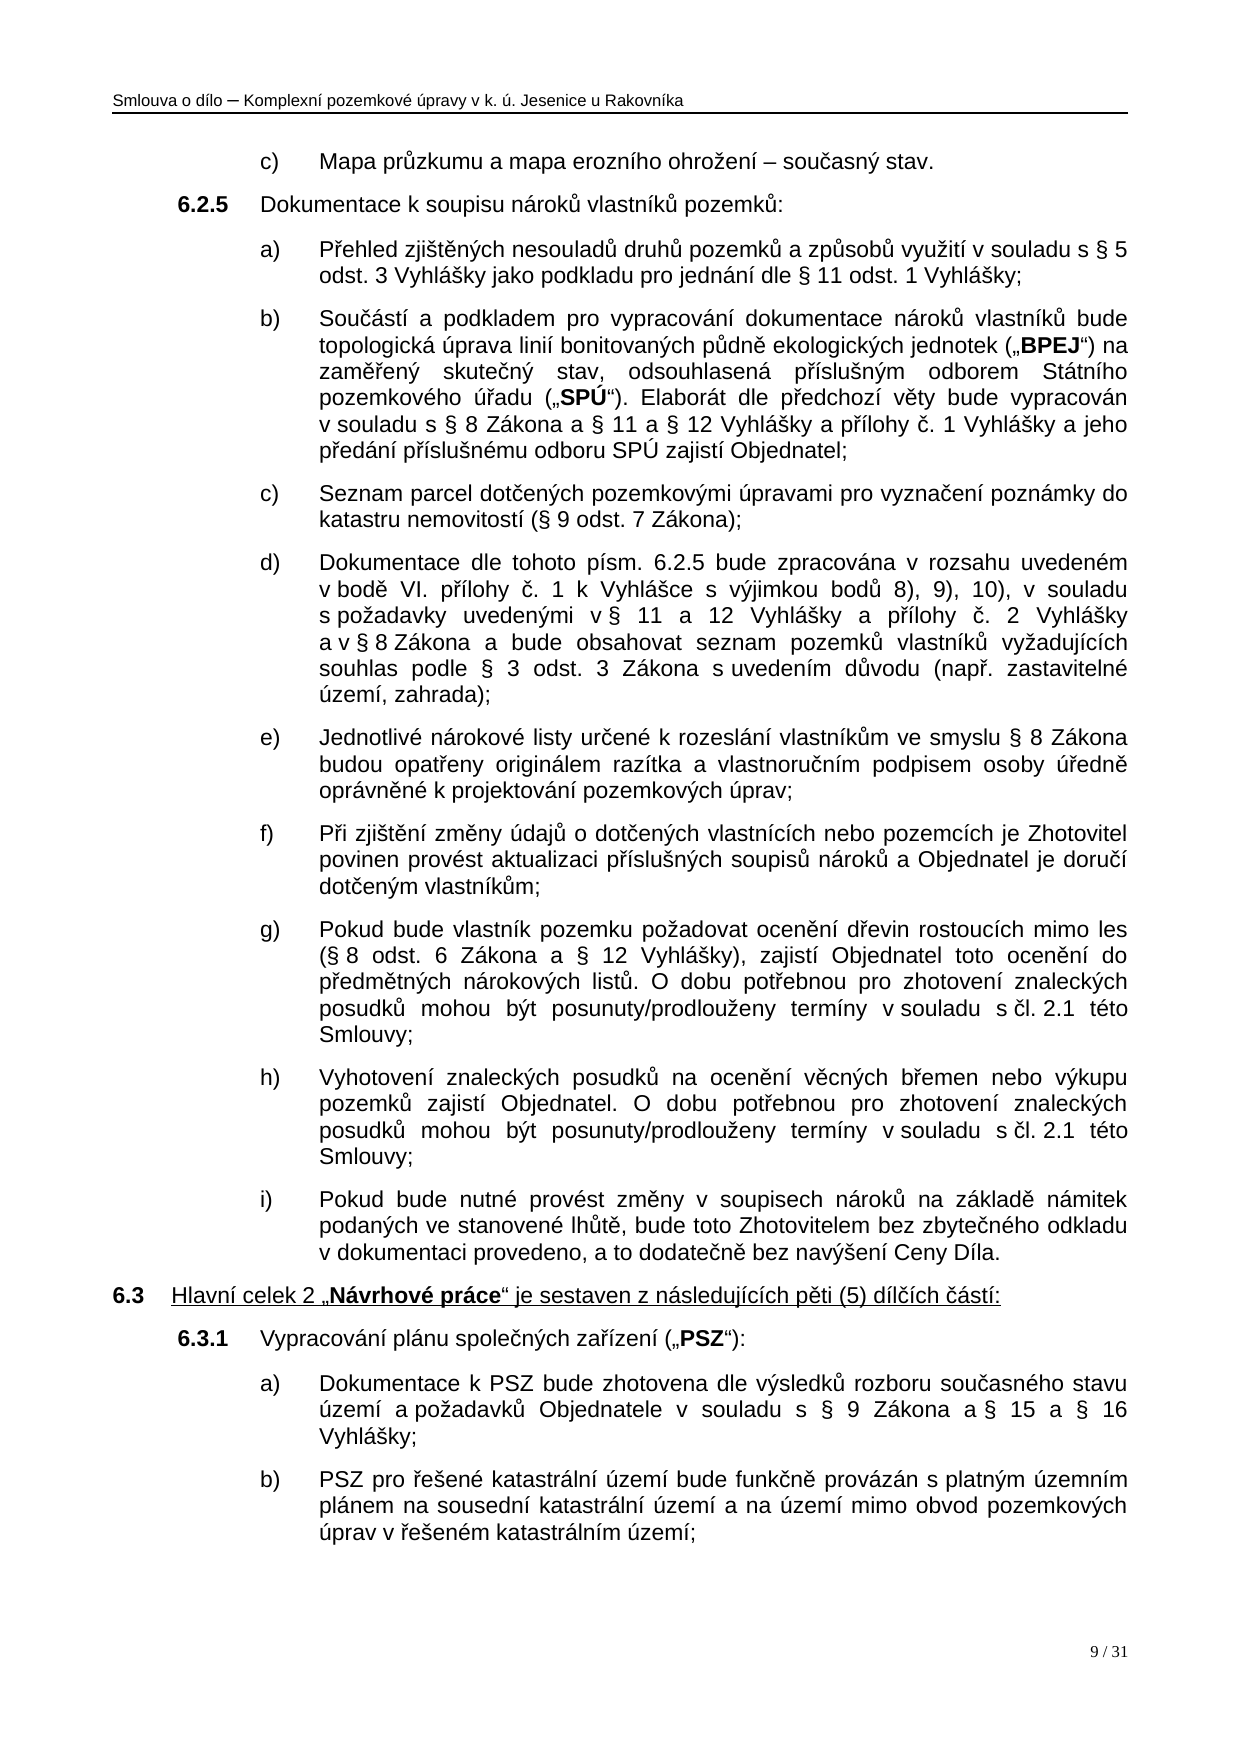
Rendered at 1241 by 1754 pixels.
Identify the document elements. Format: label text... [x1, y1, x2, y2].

list Pokud bude vlastník pozemku požadovat ocenění dřevin rostoucích mimo les (§ 8 odst. 6 Zákona a § 12 Vyhlášky), zajistí Objednatel toto ocenění do předmětných nárokových listů. O dobu potřebnou pro zhotovení znaleckých posudků mohou být posunuty/prodlouženy termíny v souladu s čl. 2.1 této Smlouvy; [260, 916, 1128, 1047]
list Mapa průzkumu a mapa erozního ohrožení – současný stav. [260, 148, 1128, 174]
text Hlavní celek 2 „Návrhové práce“ je sestaven z následujících pěti (5) dílčích částí: [112, 1282, 1128, 1308]
list Dokumentace k PSZ bude zhotovena dle výsledků rozboru současného stavu území a požadavků Objednatele v souladu s § 9 Zákona a § 15 a § 16 Vyhlášky; [260, 1370, 1128, 1449]
list Přehled zjištěných nesouladů druhů pozemků a způsobů využití v souladu s § 5 odst. 3 Vyhlášky jako podkladu pro jednání dle § 11 odst. 1 Vyhlášky; [260, 236, 1128, 288]
text Dokumentace k soupisu nároků vlastníků pozemků: [177, 191, 1128, 217]
list Součástí a podkladem pro vypracování dokumentace nároků vlastníků bude topologická úprava linií bonitovaných půdně ekologických jednotek („BPEJ“) na zaměřený skutečný stav, odsouhlasená příslušným odborem Státního pozemkového úřadu („SPÚ“). Elaborát dle předchozí věty bude vypracován v souladu s § 8 Zákona a § 11 a § 12 Vyhlášky a přílohy č. 1 Vyhlášky a jeho předání příslušnému odboru SPÚ zajistí Objednatel; [260, 305, 1128, 463]
text Vypracování plánu společných zařízení („PSZ“): [177, 1325, 1128, 1351]
list Seznam parcel dotčených pozemkovými úpravami pro vyznačení poznámky do katastru nemovitostí (§ 9 odst. 7 Zákona); [260, 480, 1128, 533]
list Při zjištění změny údajů o dotčených vlastnících nebo pozemcích je Zhotovitel povinen provést aktualizaci příslušných soupisů nároků a Objednatel je doručí dotčeným vlastníkům; [260, 820, 1128, 899]
list Jednotlivé nárokové listy určené k rozeslání vlastníkům ve smyslu § 8 Zákona budou opatřeny originálem razítka a vlastnoručním podpisem osoby úředně oprávněné k projektování pozemkových úprav; [260, 724, 1128, 803]
list Dokumentace dle tohoto písm. 6.2.5 bude zpracována v rozsahu uvedeném v bodě VI. přílohy č. 1 k Vyhlášce s výjimkou bodů 8), 9), 10), v souladu s požadavky uvedenými v § 11 a 12 Vyhlášky a přílohy č. 2 Vyhlášky a v § 8 Zákona a bude obsahovat seznam pozemků vlastníků vyžadujících souhlas podle § 3 odst. 3 Zákona s uvedením důvodu (např. zastavitelné území, zahrada); [260, 549, 1128, 707]
list Pokud bude nutné provést změny v soupisech nároků na základě námitek podaných ve stanovené lhůtě, bude toto Zhotovitelem bez zbytečného odkladu v dokumentaci provedeno, a to dodatečně bez navýšení Ceny Díla. [260, 1186, 1128, 1265]
list Vyhotovení znaleckých posudků na ocenění věcných břemen nebo výkupu pozemků zajistí Objednatel. O dobu potřebnou pro zhotovení znaleckých posudků mohou být posunuty/prodlouženy termíny v souladu s čl. 2.1 této Smlouvy; [260, 1064, 1128, 1169]
list PSZ pro řešené katastrální území bude funkčně provázán s platným územním plánem na sousední katastrální území a na území mimo obvod pozemkových úprav v řešeném katastrálním území; [260, 1466, 1128, 1545]
